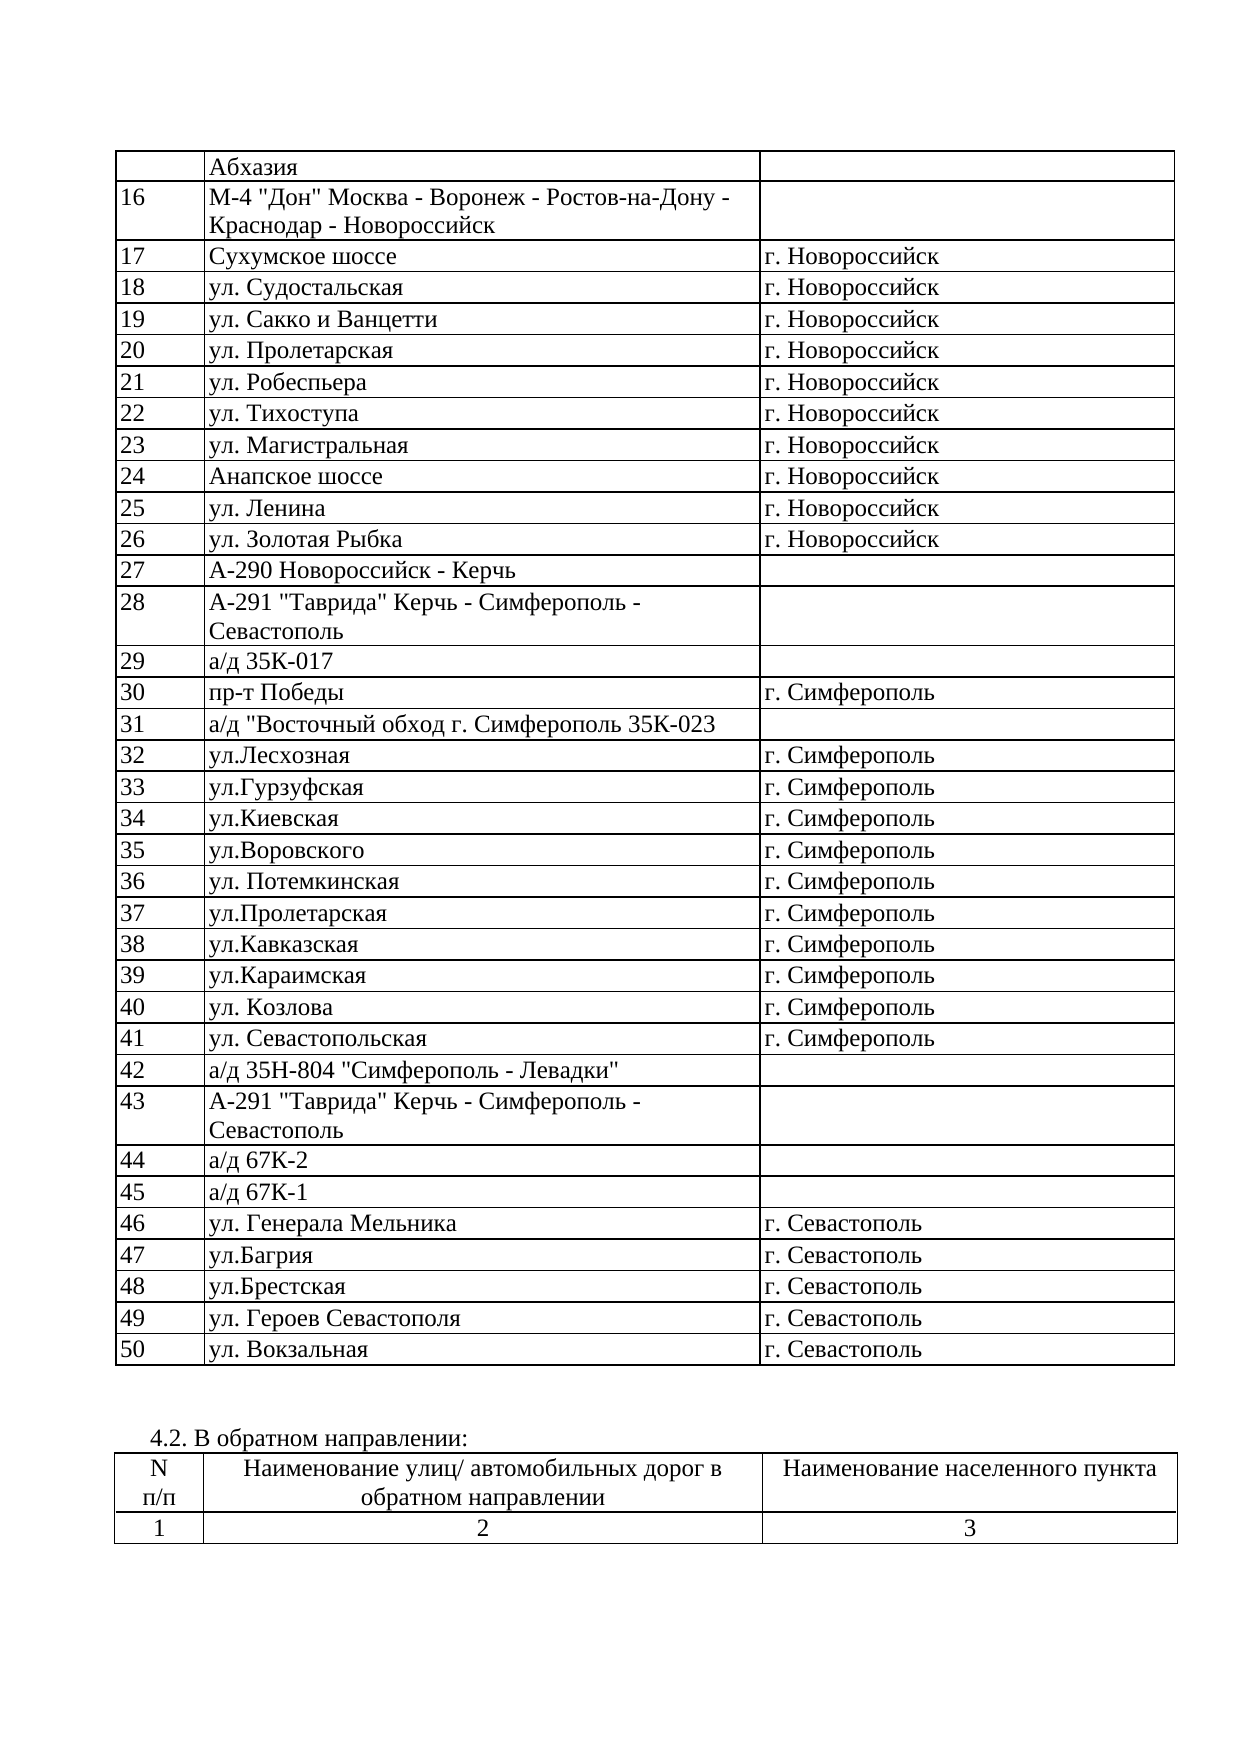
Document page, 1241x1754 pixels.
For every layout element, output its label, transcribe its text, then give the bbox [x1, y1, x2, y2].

table_cell [761, 1177, 1174, 1207]
table_cell г. Симферополь [761, 835, 1174, 865]
table_cell г. Новороссийск [761, 493, 1174, 522]
table_cell 22 [117, 398, 204, 428]
table_cell г. Севастополь [761, 1334, 1174, 1364]
table_cell 25 [117, 493, 204, 522]
table_cell г. Симферополь [761, 772, 1174, 802]
table_cell ул. Магистральная [205, 430, 759, 459]
table_cell г. Севастополь [761, 1208, 1174, 1238]
table_cell А-290 Новороссийск - Керчь [205, 556, 759, 585]
table_cell 34 [117, 803, 204, 833]
table_cell г. Севастополь [761, 1240, 1174, 1270]
table_cell г. Симферополь [761, 898, 1174, 928]
table_cell 46 [117, 1208, 204, 1238]
table_cell а/д "Восточный обход г. Симферополь 35К-023 [205, 709, 759, 739]
table_cell г. Новороссийск [761, 367, 1174, 397]
table_cell 26 [117, 524, 204, 554]
table_cell г. Симферополь [761, 866, 1174, 896]
table_cell 40 [117, 992, 204, 1022]
table_cell г. Новороссийск [761, 524, 1174, 554]
table_header N п/п [115, 1454, 203, 1511]
table_cell 50 [117, 1334, 204, 1364]
table_cell а/д 35Н-804 "Симферополь - Левадки" [205, 1055, 759, 1085]
table_cell ул. Сакко и Ванцетти [205, 304, 759, 334]
table_cell 35 [117, 835, 204, 865]
table_cell а/д 67К-2 [205, 1146, 759, 1175]
table_cell [761, 1087, 1174, 1144]
table_cell ул.Караимская [205, 961, 759, 991]
table_cell Сухумское шоссе [205, 241, 759, 271]
table_cell г. Симферополь [761, 741, 1174, 770]
table_cell ул. Героев Севастополя [205, 1303, 759, 1333]
table_cell 44 [117, 1146, 204, 1175]
table_cell А-291 "Таврида" Керчь - Симферополь - Севастополь [205, 1087, 759, 1144]
table_cell 21 [117, 367, 204, 397]
table_cell 41 [117, 1024, 204, 1053]
table_cell ул. Генерала Мельника [205, 1208, 759, 1238]
table_cell 18 [117, 272, 204, 302]
table_header Наименование улиц/ автомобильных дорог в обратном направлении [204, 1454, 762, 1511]
table_cell 32 [117, 741, 204, 770]
table_cell ул.Гурзуфская [205, 772, 759, 802]
table_cell 19 [117, 304, 204, 334]
table_cell г. Симферополь [761, 961, 1174, 991]
table_cell ул. Вокзальная [205, 1334, 759, 1364]
table_cell ул. Золотая Рыбка [205, 524, 759, 554]
table_cell ул.Кавказская [205, 929, 759, 959]
table_cell ул.Лесхозная [205, 741, 759, 770]
table_cell 48 [117, 1271, 204, 1301]
table_cell пр-т Победы [205, 678, 759, 707]
table_cell [761, 709, 1174, 739]
table_cell [761, 152, 1174, 180]
table_cell 3 [763, 1511, 1177, 1542]
table_cell [761, 1055, 1174, 1085]
table_cell г. Симферополь [761, 992, 1174, 1022]
table_cell 23 [117, 430, 204, 459]
table_cell 31 [117, 709, 204, 739]
table_cell г. Новороссийск [761, 272, 1174, 302]
table_cell 28 [117, 587, 204, 644]
table_cell 42 [117, 1055, 204, 1085]
table_cell [761, 182, 1174, 239]
table_cell ул. Робеспьера [205, 367, 759, 397]
table_cell 29 [117, 646, 204, 676]
table_cell г. Новороссийск [761, 241, 1174, 271]
table_cell 38 [117, 929, 204, 959]
table_cell 47 [117, 1240, 204, 1270]
table_cell 17 [117, 241, 204, 271]
table_cell 15 [117, 152, 204, 180]
table_cell М-4 "Дон" Москва - Воронеж - Ростов-на-Дону - Краснодар - Новороссийск [205, 182, 759, 239]
table_cell а/д 67К-1 [205, 1177, 759, 1207]
table_cell 27 [117, 556, 204, 585]
table_cell [761, 646, 1174, 676]
table_cell г. Симферополь [761, 803, 1174, 833]
table_cell [761, 1146, 1174, 1175]
table_cell ул.Киевская [205, 803, 759, 833]
table_cell г. Севастополь [761, 1271, 1174, 1301]
table_cell 1 [115, 1512, 203, 1542]
table_cell 16 [117, 182, 204, 239]
table_cell 20 [117, 335, 204, 365]
table_cell г. Новороссийск [761, 398, 1174, 428]
table_cell ул.Пролетарская [205, 898, 759, 928]
table_cell ул. Козлова [205, 992, 759, 1022]
table_header Наименование населенного пункта [763, 1454, 1177, 1511]
table_cell г. Новороссийск [761, 430, 1174, 459]
text 4.2. В обратном направлении: [150, 1423, 1090, 1452]
table_cell г. Севастополь [761, 1303, 1174, 1333]
table_cell г. Симферополь [761, 678, 1174, 707]
table_cell 39 [117, 961, 204, 991]
table_cell 37 [117, 898, 204, 928]
table_cell Анапское шоссе [205, 461, 759, 491]
table_cell ул. Ленина [205, 493, 759, 522]
table_cell г. Новороссийск [761, 304, 1174, 334]
table_cell ул. Потемкинская [205, 866, 759, 896]
table_cell ул. Судостальская [205, 272, 759, 302]
table_cell [761, 556, 1174, 585]
table_cell 45 [117, 1177, 204, 1207]
table_cell 2 [204, 1513, 762, 1542]
table_cell г. Новороссийск [761, 335, 1174, 365]
table_cell 49 [117, 1303, 204, 1333]
table_cell г. Симферополь [761, 1024, 1174, 1053]
table_cell а/д 35К-017 [205, 646, 759, 676]
table_cell г. Новороссийск [761, 461, 1174, 491]
table_cell [761, 587, 1174, 644]
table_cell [205, 152, 759, 180]
table_cell г. Симферополь [761, 929, 1174, 959]
table_cell ул. Севастопольская [205, 1024, 759, 1053]
table_cell ул.Воровского [205, 835, 759, 865]
table_cell ул.Багрия [205, 1240, 759, 1270]
table_cell 30 [117, 678, 204, 707]
table_cell 24 [117, 461, 204, 491]
table_cell 33 [117, 772, 204, 802]
table_cell 36 [117, 866, 204, 896]
table_cell ул. Тихоступа [205, 398, 759, 428]
table_cell ул.Брестская [205, 1271, 759, 1301]
table_cell 43 [117, 1087, 204, 1144]
table_cell А-291 "Таврида" Керчь - Симферополь - Севастополь [205, 587, 759, 644]
table_cell ул. Пролетарская [205, 335, 759, 365]
